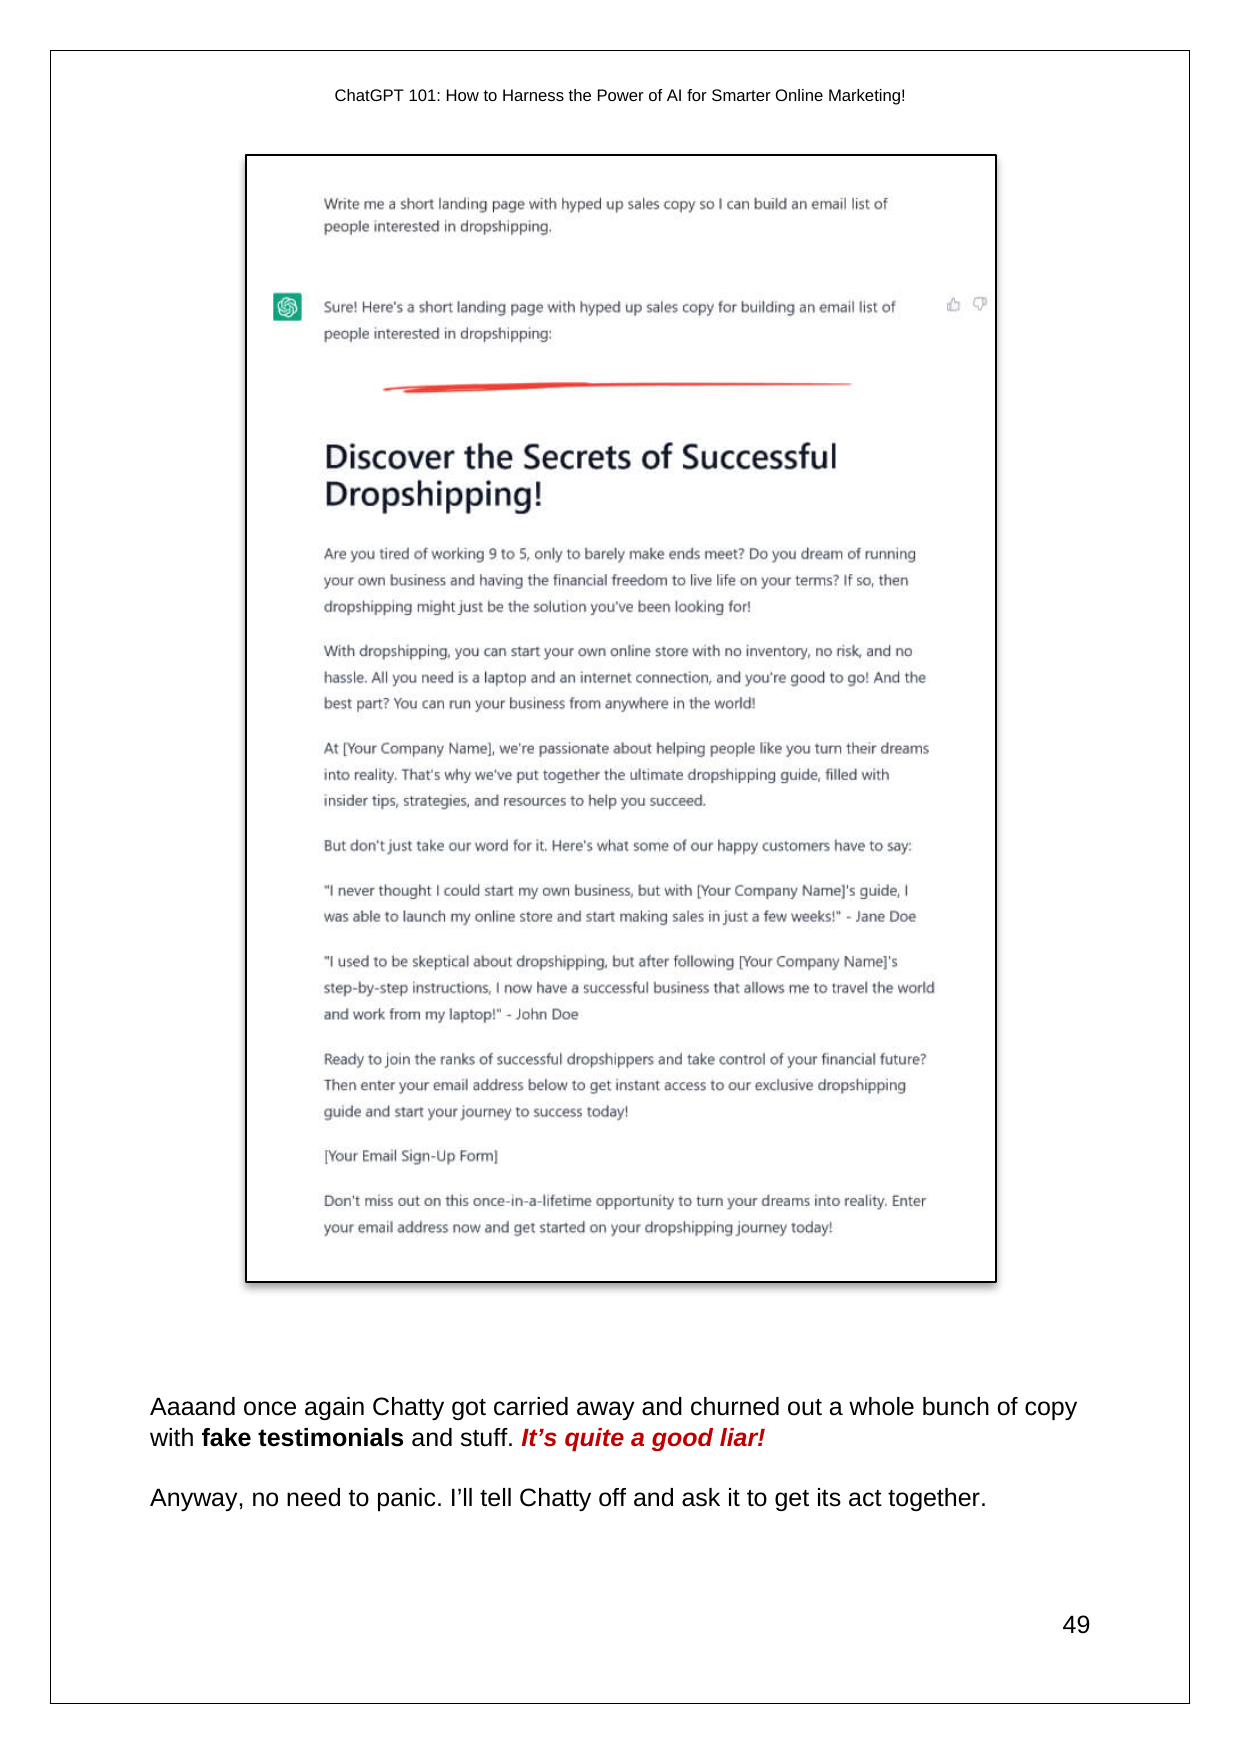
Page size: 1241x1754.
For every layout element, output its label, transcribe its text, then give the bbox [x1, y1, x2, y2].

text Aaaand once again Chatty got carried away and churned out a whole bunch of copy with fake testimonials and stuff. It’s quite a good liar! [150, 1392, 1090, 1452]
text Anyway, no need to panic. I’ll tell Chatty off and ask it to get its act together. [150, 1483, 1090, 1512]
picture [247, 156, 995, 1281]
